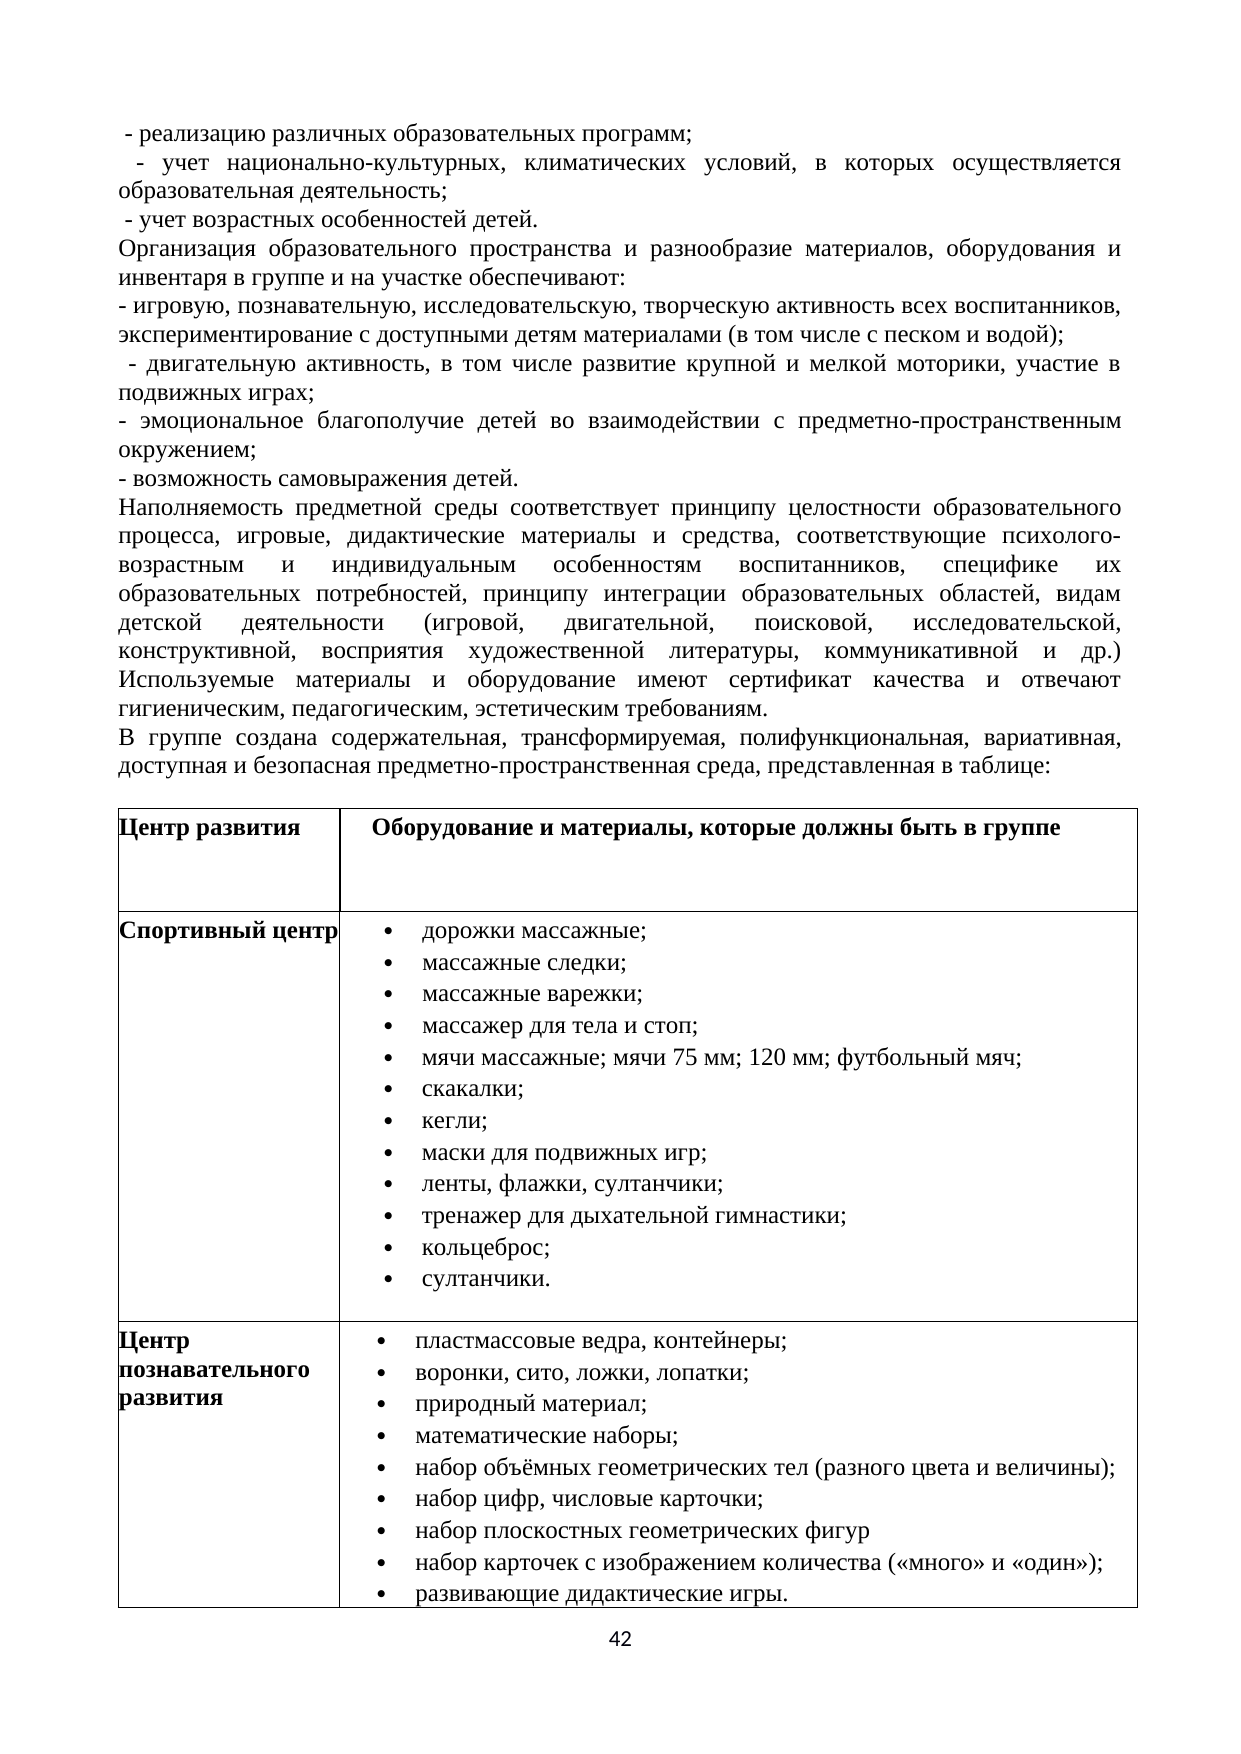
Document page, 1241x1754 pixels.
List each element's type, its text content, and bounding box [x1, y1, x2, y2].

table_header Центр развития [119, 809, 339, 911]
text Наполняемость предметной среды соответствует принципу целостности образовательного процесса, игровые, дидактические материалы и средства, соответствующие психолого-возрастным и индивидуальным особенностям воспитанников, специфике их образовательных потребностей, принципу интеграции образовательных областей, видам детской деятельности (игровой, двигательной, поисковой, исследовательской, конструктивной, восприятия художественной литературы, коммуникативной и др.) Используемые материалы и оборудование имеют сертификат качества и отвечают гигиеническим, педагогическим, эстетическим требованиям. [118, 492, 1122, 722]
text - учет национально-культурных, климатических условий, в которых осуществляется образовательная деятельность; [118, 147, 1122, 204]
text - эмоциональное благополучие детей во взаимодействии с предметно-пространственным окружением; [118, 406, 1122, 463]
text - двигательную активность, в том числе развитие крупной и мелкой моторики, участие в подвижных играх; [118, 348, 1122, 406]
table_header Оборудование и материалы, которые должны быть в группе [341, 809, 1137, 911]
text - игровую, познавательную, исследовательскую, творческую активность всех воспитанников, экспериментирование с доступными детям материалами (в том числе с песком и водой); [118, 291, 1122, 348]
text - возможность самовыражения детей. [118, 463, 1122, 492]
text - реализацию различных образовательных программ; [118, 118, 1122, 147]
text Организация образовательного пространства и разнообразие материалов, оборудования и инвентаря в группе и на участке обеспечивают: [118, 233, 1122, 291]
text - учет возрастных особенностей детей. [118, 204, 1122, 233]
table_cell дорожки массажные; массажные следки; массажные варежки; массажер для тела и стоп; мячи массажные; мячи 75 мм; 120 мм; футбольный мяч; скакалки; кегли; маски для подвижных игр; ленты, флажки, султанчики; тренажер для дыхательной гимнастики; кольцеброс; султанчики. [340, 912, 1137, 1321]
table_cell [340, 1322, 1137, 1607]
table_cell Спортивный центр [119, 912, 339, 1321]
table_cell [119, 1322, 339, 1607]
text В группе создана содержательная, трансформируемая, полифункциональная, вариативная, доступная и безопасная предметно-пространственная среда, представленная в таблице: [118, 722, 1122, 779]
